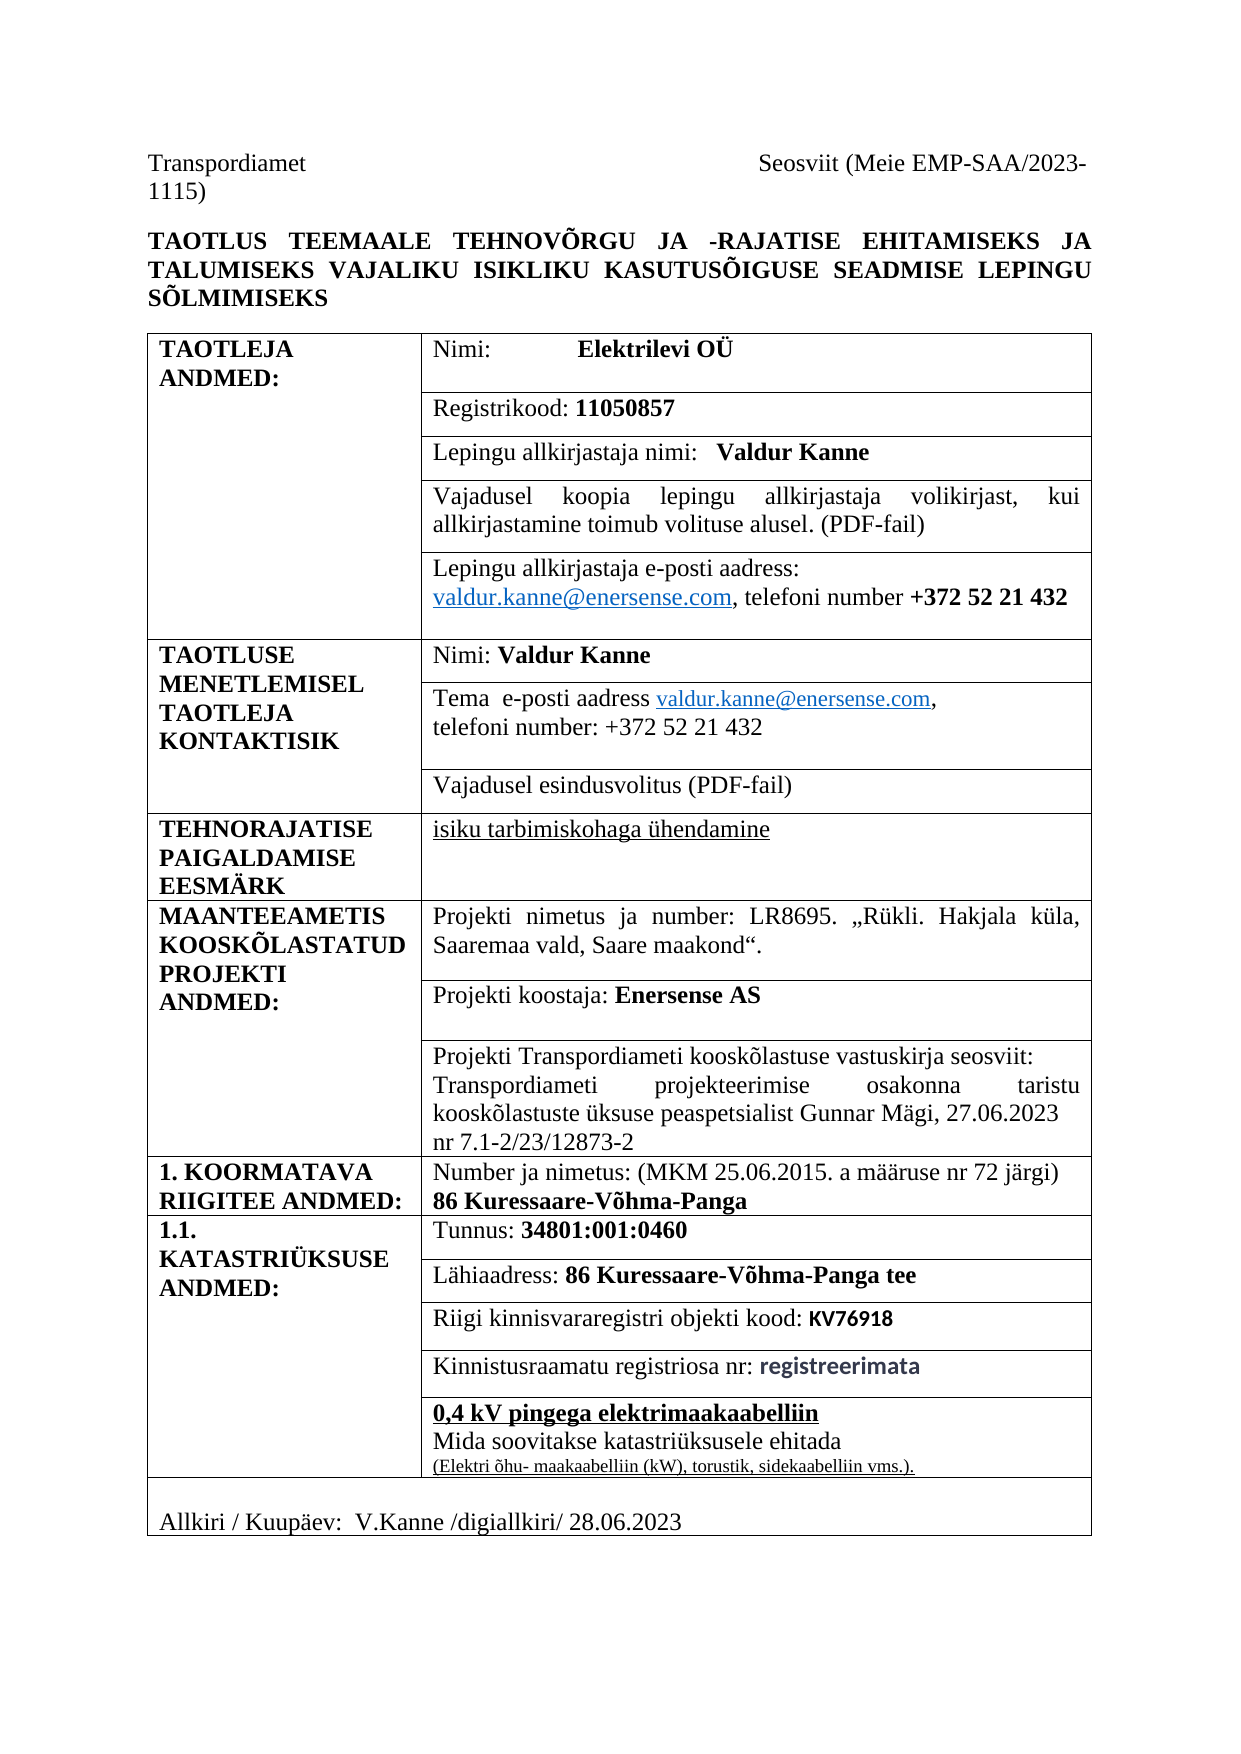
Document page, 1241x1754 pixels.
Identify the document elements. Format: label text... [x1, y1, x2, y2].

table_cell isiku tarbimiskohaga ühendamine [422, 814, 1091, 900]
text Transpordiamet Seosviit (Meie EMP-SAA/2023-1115) [148, 148, 1093, 205]
table_cell Projekti koostaja: Enersense AS [422, 981, 1091, 1040]
table_cell TAOTLUSE MENETLEMISEL TAOTLEJA KONTAKTISIK [148, 640, 421, 813]
text TAOTLUS TEEMAALE TEHNOVÕRGU JA -RAJATISE EHITAMISEKS JA TALUMISEKS VAJALIKU ISIKLIKU KASUTUSÕIGUSE SEADMISE LEPINGU SÕLMIMISEKS [148, 226, 1093, 312]
table_cell 0,4 kV pingega elektrimaakaabelliin Mida soovitakse katastriüksusele ehitada (Elektri õhu- maakaabelliin (kW), torustik, sidekaabelliin vms.). [422, 1398, 1091, 1477]
table_cell Kinnistusraamatu registriosa nr: registreerimata [422, 1351, 1091, 1397]
table_cell 1.1. KATASTRIÜKSUSE ANDMED: [148, 1216, 421, 1477]
table_cell 1. KOORMATAVA RIIGITEE ANDMED: [148, 1157, 421, 1214]
table_cell Allkiri / Kuupäev: V.Kanne /digiallkiri/ 28.06.2023 [148, 1478, 1091, 1535]
table_cell Registrikood: 11050857 [422, 393, 1091, 436]
table_cell Number ja nimetus: (MKM 25.06.2015. a määruse nr 72 järgi) 86 Kuressaare-Võhma-Panga [422, 1157, 1091, 1214]
table_cell Lepingu allkirjastaja e-posti aadress: valdur.kanne@enersense.com, telefoni number +372 52 21 432 [422, 553, 1091, 639]
table_cell Projekti nimetus ja number: LR8695. „Rükli. Hakjala küla, Saaremaa vald, Saare maakond“. [422, 901, 1091, 979]
table_cell Lähiaadress: 86 Kuressaare-Võhma-Panga tee [422, 1260, 1091, 1302]
table_cell MAANTEEAMETIS KOOSKÕLASTATUD PROJEKTI ANDMED: [148, 901, 421, 1156]
table_cell Lepingu allkirjastaja nimi: Valdur Kanne [422, 437, 1091, 480]
table_cell Tunnus: 34801:001:0460 [422, 1216, 1091, 1259]
table_cell Nimi: Valdur Kanne [422, 640, 1091, 682]
table_header TAOTLEJA ANDMED: [148, 334, 421, 639]
table_cell Vajadusel esindusvolitus (PDF-fail) [422, 770, 1091, 813]
table_cell Tema e-posti aadress valdur.kanne@enersense.com, telefoni number: +372 52 21 432 [422, 683, 1091, 769]
table_cell Vajadusel koopia lepingu allkirjastaja volikirjast, kui allkirjastamine toimub volituse alusel. (PDF-fail) [422, 481, 1091, 552]
table_cell Riigi kinnisvararegistri objekti kood: KV76918 [422, 1303, 1091, 1349]
table_cell TEHNORAJATISE PAIGALDAMISE EESMÄRK [148, 814, 421, 900]
table_header Nimi: Elektrilevi OÜ [422, 334, 1091, 392]
table_cell Projekti Transpordiameti kooskõlastuse vastuskirja seosviit: Transpordiameti projekteerimise osakonna taristu kooskõlastuste üksuse peaspetsialist Gunnar Mägi, 27.06.2023 nr 7.1-2/23/12873-2 [422, 1041, 1091, 1156]
